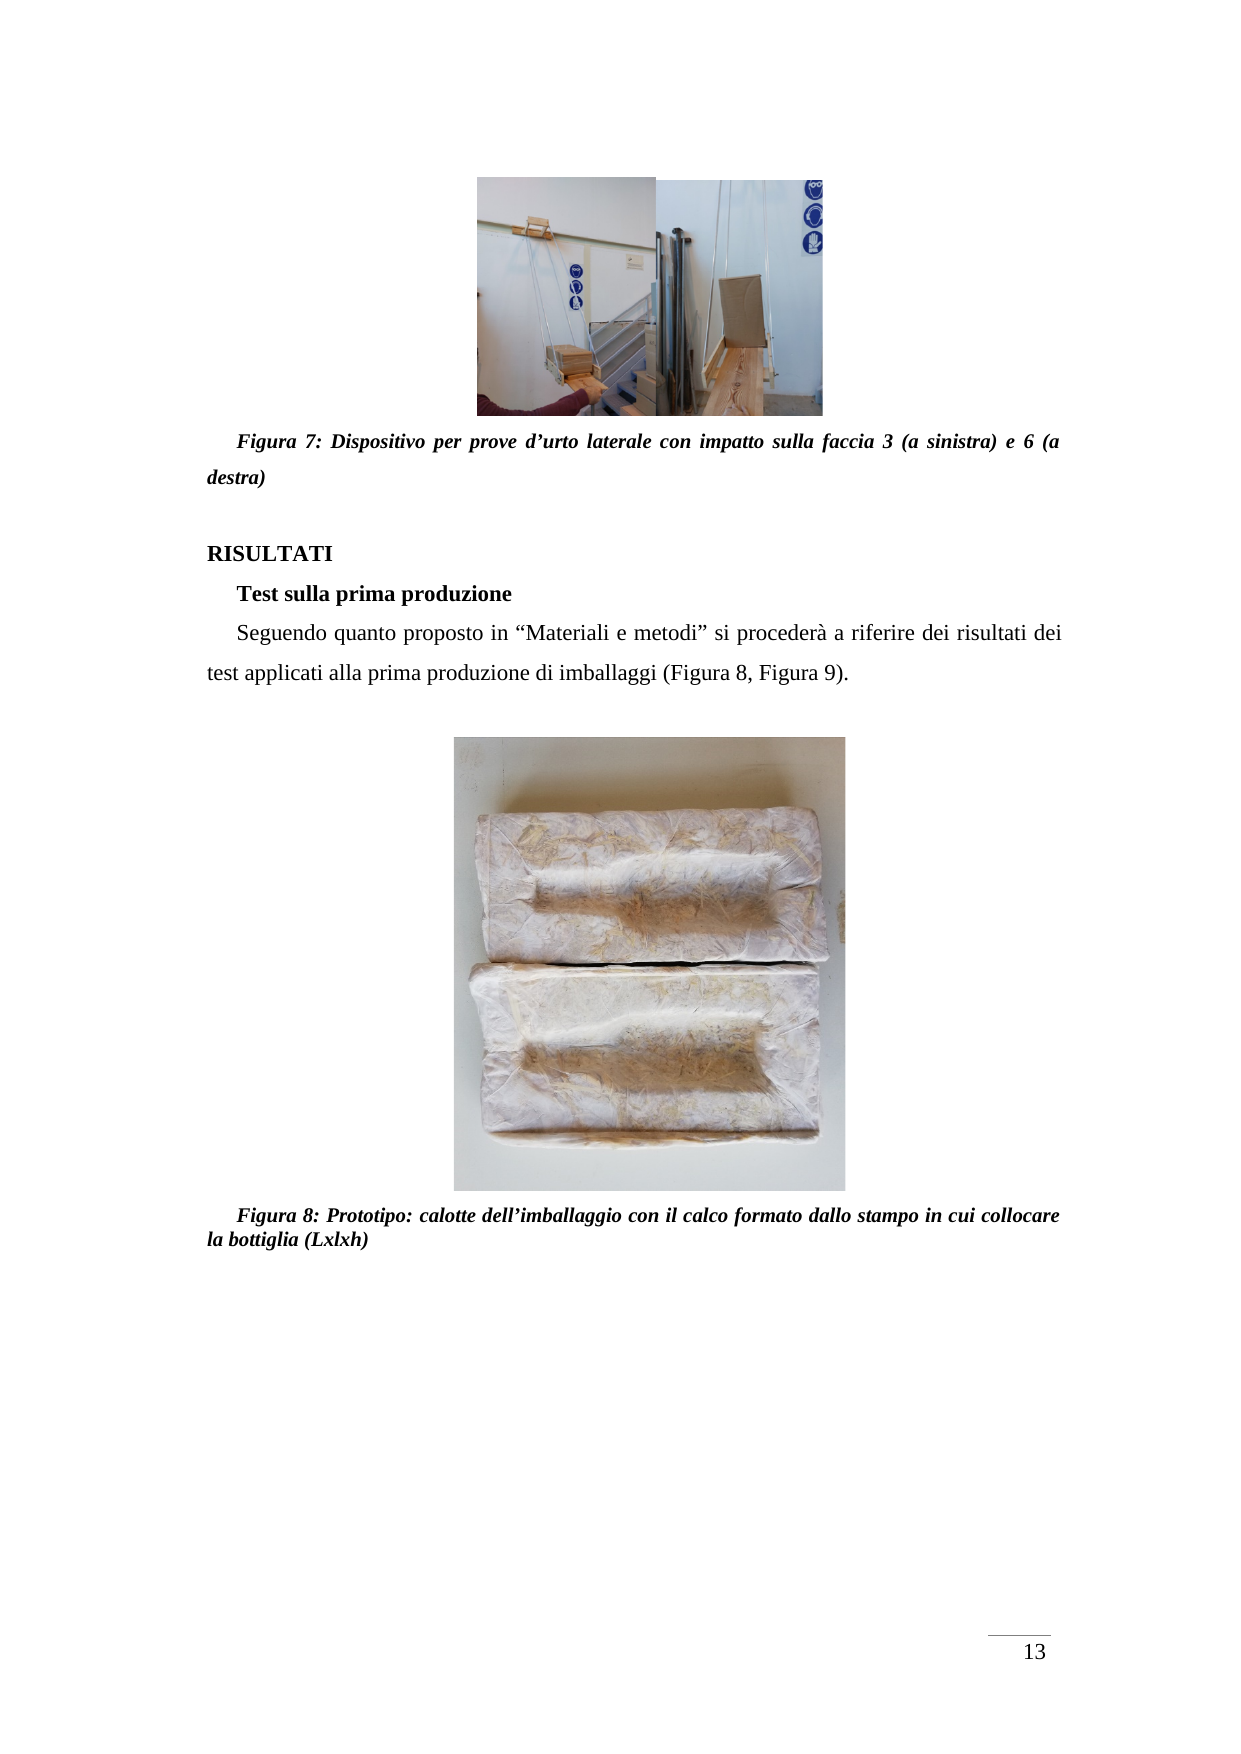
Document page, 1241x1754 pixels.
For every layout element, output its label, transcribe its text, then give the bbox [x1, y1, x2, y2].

text Figura 8: Prototipo: calotte dell’imballaggio con il calco formato dallo stampo in cui collocare la bottiglia (Lxlxh) [207, 1203, 1063, 1251]
text RISULTATI [207, 540, 1063, 567]
text Test sulla prima produzione [207, 580, 1063, 606]
text Figura 7: Dispositivo per prove d’urto laterale con impatto sulla faccia 3 (a sinistra) e 6 (a destra) [207, 429, 1063, 489]
picture [453, 737, 846, 1191]
picture [477, 177, 823, 416]
text Seguendo quanto proposto in “Materiali e metodi” si procederà a riferire dei risultati dei test applicati alla prima produzione di imballaggi (Figura 8, Figura 9). [207, 619, 1063, 685]
